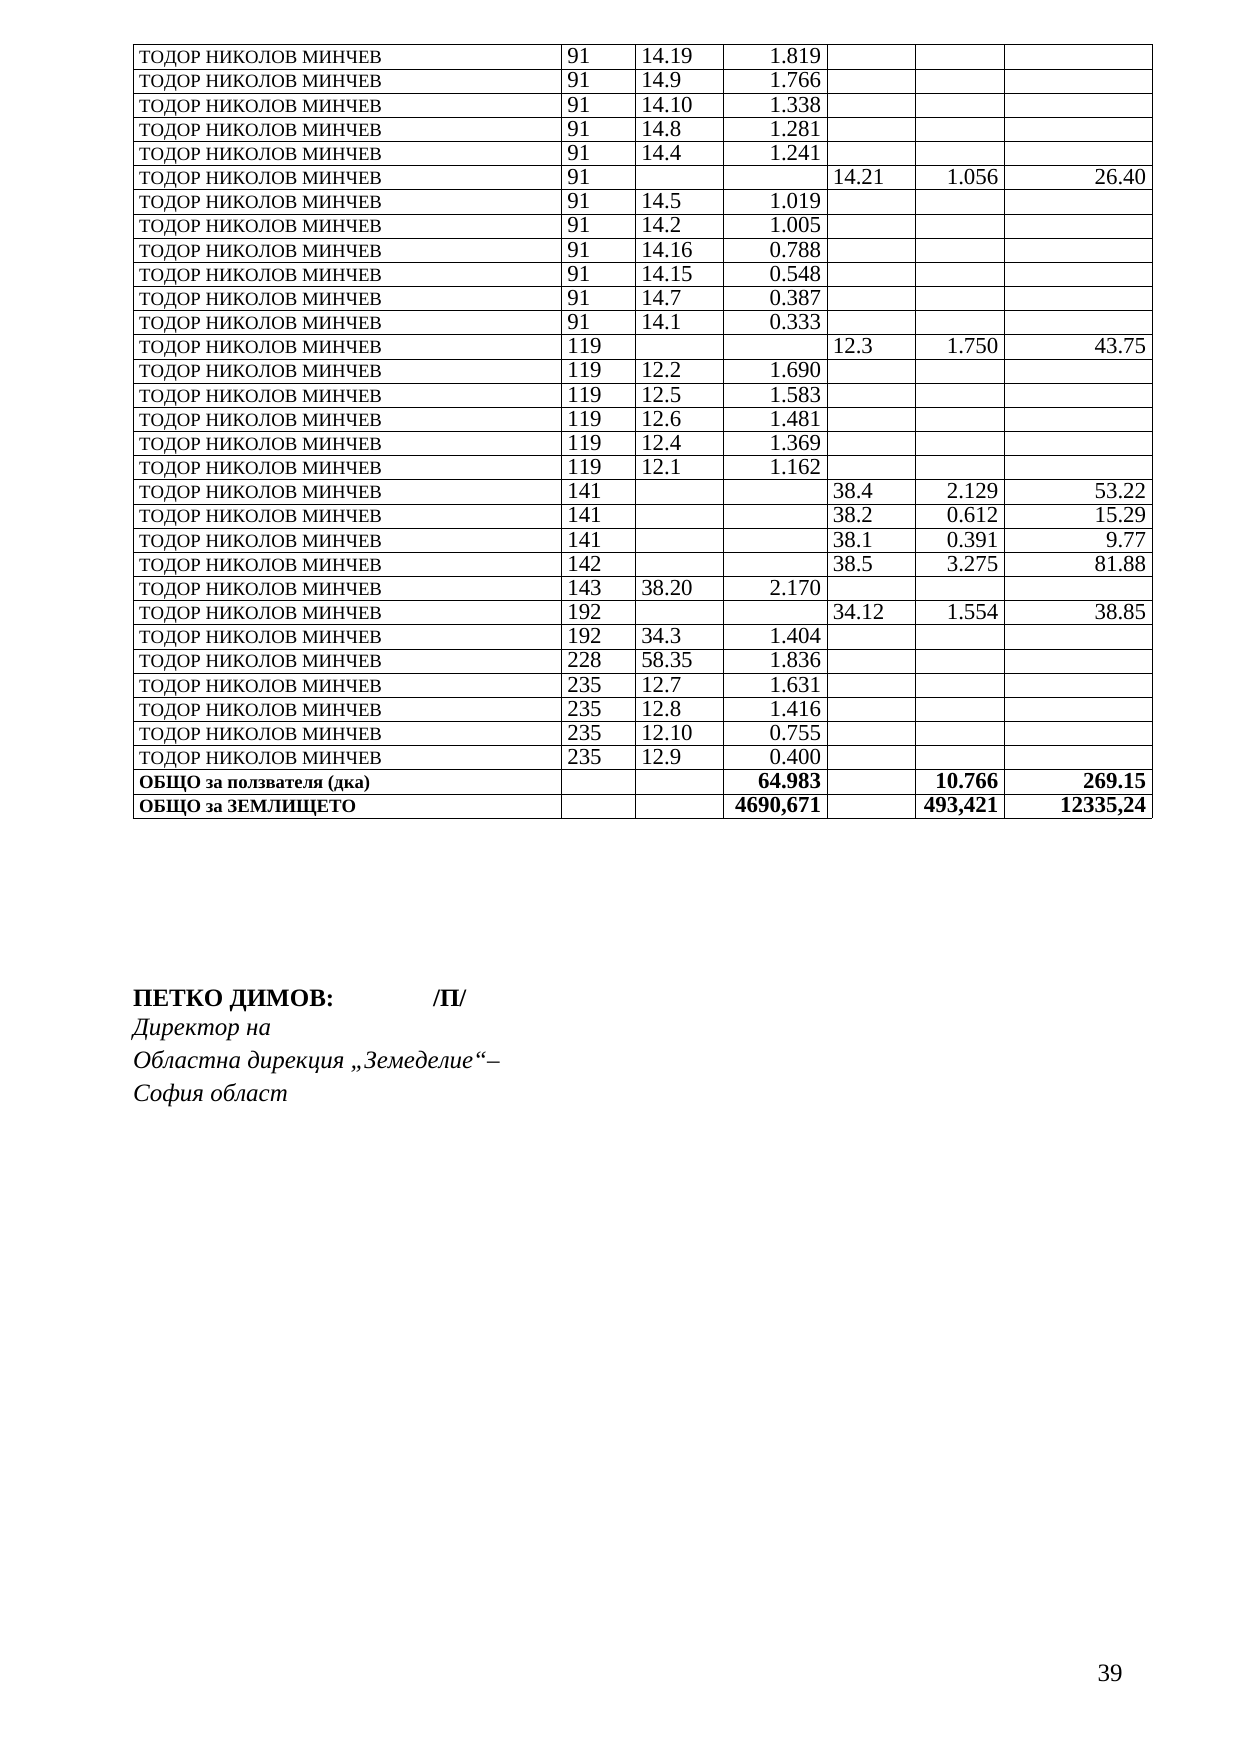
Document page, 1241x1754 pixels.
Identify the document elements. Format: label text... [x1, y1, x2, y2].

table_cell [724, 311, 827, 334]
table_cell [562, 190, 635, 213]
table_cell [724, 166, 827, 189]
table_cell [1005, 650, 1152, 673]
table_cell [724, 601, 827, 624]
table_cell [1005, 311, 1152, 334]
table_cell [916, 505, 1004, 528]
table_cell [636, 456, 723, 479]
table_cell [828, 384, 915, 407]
text Директор на [133, 1012, 1122, 1041]
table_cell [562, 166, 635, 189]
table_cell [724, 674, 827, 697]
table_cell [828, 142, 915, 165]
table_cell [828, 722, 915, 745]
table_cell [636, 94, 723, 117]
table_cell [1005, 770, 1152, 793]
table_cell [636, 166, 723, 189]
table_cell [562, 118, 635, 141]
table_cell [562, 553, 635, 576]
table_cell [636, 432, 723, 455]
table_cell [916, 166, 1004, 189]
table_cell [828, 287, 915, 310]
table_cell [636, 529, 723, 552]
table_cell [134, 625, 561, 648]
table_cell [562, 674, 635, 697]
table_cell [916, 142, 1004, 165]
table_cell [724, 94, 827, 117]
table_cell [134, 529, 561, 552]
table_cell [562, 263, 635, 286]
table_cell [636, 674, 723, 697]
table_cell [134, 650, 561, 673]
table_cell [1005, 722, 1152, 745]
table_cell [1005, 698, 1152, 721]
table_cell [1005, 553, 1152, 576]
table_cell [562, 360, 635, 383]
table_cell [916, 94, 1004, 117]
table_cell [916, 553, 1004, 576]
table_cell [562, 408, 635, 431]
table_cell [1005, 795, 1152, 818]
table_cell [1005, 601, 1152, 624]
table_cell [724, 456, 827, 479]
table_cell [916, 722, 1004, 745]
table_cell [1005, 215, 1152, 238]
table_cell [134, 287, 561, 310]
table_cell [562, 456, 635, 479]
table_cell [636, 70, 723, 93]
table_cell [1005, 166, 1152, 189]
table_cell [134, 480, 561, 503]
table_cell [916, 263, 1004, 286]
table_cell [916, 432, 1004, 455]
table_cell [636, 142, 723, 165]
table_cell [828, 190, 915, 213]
text ПЕТКО ДИМОВ: /П/ [133, 983, 1122, 1012]
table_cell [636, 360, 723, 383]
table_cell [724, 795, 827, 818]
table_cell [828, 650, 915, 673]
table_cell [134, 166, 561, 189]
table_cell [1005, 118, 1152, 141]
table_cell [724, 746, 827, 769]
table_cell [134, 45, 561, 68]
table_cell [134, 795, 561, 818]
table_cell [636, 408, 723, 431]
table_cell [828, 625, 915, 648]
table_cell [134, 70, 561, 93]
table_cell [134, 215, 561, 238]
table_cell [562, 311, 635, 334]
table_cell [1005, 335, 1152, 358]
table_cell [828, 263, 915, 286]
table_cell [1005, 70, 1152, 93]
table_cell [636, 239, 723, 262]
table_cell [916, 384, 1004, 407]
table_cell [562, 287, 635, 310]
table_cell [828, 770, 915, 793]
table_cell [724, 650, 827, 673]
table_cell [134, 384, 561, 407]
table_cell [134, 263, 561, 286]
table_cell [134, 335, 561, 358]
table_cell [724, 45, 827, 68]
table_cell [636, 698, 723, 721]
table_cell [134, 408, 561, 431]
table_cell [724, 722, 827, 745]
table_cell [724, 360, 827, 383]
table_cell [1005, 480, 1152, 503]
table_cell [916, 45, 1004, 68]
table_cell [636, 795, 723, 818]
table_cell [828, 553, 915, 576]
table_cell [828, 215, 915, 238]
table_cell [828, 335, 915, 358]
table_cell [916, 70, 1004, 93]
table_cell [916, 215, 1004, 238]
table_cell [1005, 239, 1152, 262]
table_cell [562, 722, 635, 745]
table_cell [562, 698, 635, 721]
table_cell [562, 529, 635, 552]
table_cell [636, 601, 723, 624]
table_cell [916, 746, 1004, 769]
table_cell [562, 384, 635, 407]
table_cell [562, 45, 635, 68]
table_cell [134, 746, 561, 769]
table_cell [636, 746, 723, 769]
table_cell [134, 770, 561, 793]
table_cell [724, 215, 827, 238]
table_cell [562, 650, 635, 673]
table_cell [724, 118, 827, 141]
text Областна дирекция „Земеделие“– [133, 1045, 1122, 1074]
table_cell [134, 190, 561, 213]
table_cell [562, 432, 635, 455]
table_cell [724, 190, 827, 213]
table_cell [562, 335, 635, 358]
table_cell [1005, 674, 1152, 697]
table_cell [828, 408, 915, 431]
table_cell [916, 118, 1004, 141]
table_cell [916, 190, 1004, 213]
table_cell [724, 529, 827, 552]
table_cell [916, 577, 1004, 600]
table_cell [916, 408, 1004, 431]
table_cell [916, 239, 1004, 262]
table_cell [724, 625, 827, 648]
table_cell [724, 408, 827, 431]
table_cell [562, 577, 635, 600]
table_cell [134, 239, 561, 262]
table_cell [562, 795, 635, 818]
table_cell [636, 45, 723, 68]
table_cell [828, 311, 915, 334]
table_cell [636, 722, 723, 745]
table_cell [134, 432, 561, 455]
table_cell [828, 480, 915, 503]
text София област [133, 1078, 1122, 1107]
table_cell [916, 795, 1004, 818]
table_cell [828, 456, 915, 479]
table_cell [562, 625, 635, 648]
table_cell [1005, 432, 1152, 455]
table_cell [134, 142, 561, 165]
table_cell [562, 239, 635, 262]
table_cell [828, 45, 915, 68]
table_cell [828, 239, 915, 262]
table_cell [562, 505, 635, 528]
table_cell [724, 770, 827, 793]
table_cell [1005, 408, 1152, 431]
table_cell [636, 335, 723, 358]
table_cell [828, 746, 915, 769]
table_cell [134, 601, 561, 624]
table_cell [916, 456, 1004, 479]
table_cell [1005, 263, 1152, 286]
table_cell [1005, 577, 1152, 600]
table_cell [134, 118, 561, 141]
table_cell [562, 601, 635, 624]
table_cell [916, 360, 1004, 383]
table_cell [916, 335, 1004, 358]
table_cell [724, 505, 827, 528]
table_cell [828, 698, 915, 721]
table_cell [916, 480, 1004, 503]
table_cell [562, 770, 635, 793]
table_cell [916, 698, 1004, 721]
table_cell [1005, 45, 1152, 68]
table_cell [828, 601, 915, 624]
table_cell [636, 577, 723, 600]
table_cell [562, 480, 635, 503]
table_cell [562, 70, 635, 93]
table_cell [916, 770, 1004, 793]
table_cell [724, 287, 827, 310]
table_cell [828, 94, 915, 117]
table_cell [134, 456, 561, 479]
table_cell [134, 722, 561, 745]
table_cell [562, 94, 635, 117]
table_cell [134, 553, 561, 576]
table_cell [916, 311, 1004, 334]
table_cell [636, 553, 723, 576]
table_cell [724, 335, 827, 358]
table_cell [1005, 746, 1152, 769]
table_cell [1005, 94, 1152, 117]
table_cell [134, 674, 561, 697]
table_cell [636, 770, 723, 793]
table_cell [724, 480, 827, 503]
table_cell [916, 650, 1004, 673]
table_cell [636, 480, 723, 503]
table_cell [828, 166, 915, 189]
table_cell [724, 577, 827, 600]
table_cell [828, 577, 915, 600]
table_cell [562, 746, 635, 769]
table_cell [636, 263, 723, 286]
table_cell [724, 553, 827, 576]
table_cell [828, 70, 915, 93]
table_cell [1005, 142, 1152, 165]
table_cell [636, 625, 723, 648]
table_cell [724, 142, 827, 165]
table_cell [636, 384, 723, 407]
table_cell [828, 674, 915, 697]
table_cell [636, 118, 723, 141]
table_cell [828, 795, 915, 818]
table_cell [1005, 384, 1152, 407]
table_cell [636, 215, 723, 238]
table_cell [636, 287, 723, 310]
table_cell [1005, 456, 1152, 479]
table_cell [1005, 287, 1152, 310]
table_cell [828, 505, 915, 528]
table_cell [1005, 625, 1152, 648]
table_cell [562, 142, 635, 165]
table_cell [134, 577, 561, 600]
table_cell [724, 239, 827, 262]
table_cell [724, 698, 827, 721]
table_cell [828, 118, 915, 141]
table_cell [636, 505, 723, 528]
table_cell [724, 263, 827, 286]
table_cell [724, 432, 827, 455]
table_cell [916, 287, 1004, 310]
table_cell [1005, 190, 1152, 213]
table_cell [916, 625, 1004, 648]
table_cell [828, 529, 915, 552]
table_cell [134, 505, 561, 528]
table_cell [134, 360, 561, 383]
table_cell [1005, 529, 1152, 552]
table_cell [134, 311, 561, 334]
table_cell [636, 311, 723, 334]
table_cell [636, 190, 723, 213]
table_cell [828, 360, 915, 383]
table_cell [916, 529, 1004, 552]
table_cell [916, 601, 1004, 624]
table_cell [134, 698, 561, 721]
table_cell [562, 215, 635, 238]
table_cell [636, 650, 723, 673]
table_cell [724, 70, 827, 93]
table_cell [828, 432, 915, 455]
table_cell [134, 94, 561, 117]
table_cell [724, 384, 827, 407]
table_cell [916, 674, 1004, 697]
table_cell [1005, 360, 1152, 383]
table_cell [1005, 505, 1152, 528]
